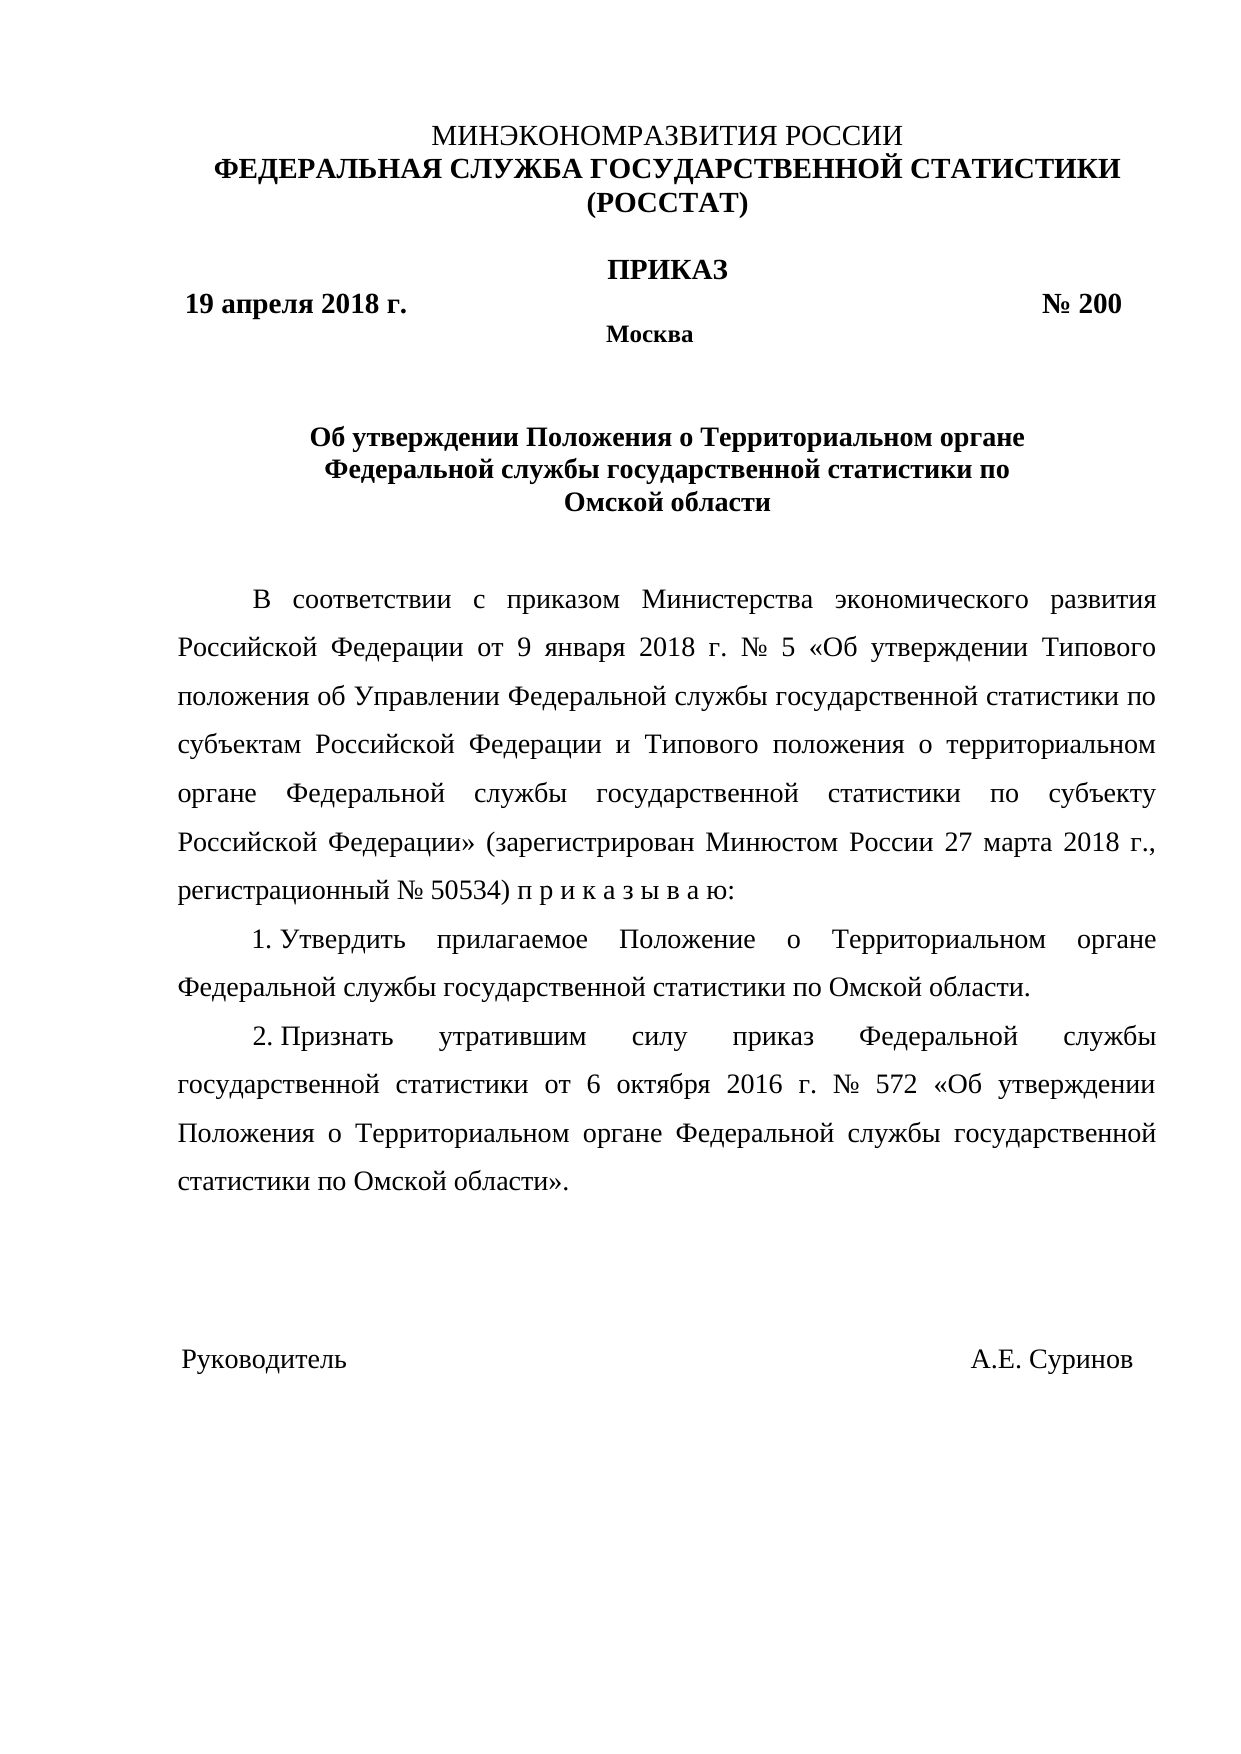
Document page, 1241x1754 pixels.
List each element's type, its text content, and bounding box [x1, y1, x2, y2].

table_header [159, 1343, 1156, 1378]
table_cell Москва [166, 319, 1133, 348]
text МИНЭКОНОМРАЗВИТИЯ РОССИИ [177, 118, 1157, 152]
text Омской области [177, 485, 1157, 517]
text (РОССТАТ) [177, 185, 1157, 219]
table_header № 200 [650, 286, 1133, 319]
text ПРИКАЗ [177, 252, 1157, 286]
text В соответствии с приказом Министерства экономического развития Российской Федерации от 9 января 2018 г. № 5 «Об утверждении Типового положения об Управлении Федеральной службы государственной статистики по субъектам Российской Федерации и Типового положения о территориальном органе Федеральной службы государственной статистики по субъекту Российской Федерации» (зарегистрирован Минюстом России 27 марта 2018 г., регистрационный № 50534) п р и к а з ы в а ю: [177, 582, 1157, 906]
text 2. Признать утратившим силу приказ Федеральной службы государственной статистики от 6 октября 2016 г. № 572 «Об утверждении Положения о Территориальном органе Федеральной службы государственной статистики по Омской области». [177, 1019, 1157, 1197]
text 1. Утвердить прилагаемое Положение о Территориальном органе Федеральной службы государственной статистики по Омской области. [177, 922, 1157, 1003]
table_header 19 апреля 2018 г. [166, 286, 649, 319]
text Федеральной службы государственной статистики по [177, 452, 1157, 485]
text Об утверждении Положения о Территориальном органе [177, 420, 1157, 452]
text ФЕДЕРАЛЬНАЯ СЛУЖБА ГОСУДАРСТВЕННОЙ СТАТИСТИКИ [177, 152, 1157, 185]
